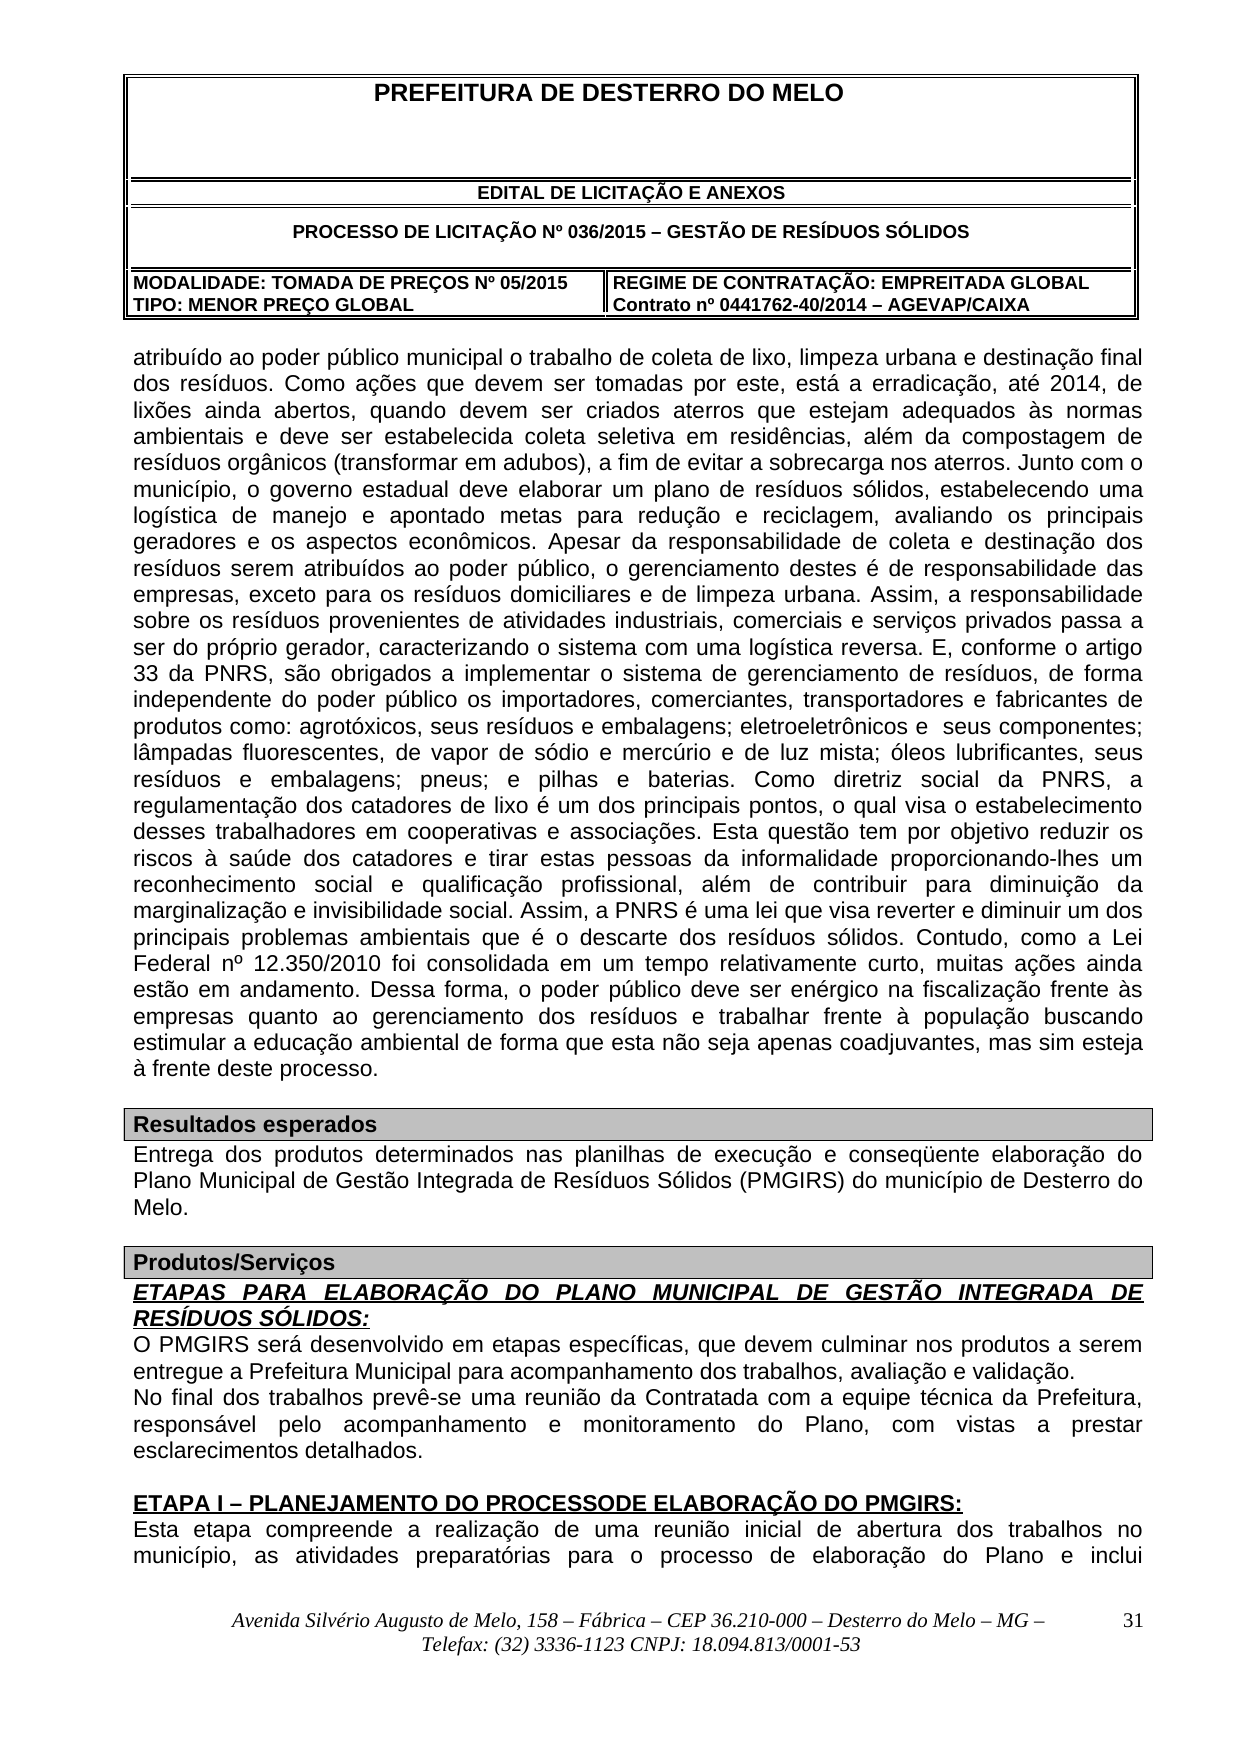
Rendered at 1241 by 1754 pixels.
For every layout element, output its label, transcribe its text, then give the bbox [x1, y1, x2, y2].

text Resultados esperados [125, 1109, 1152, 1140]
text Entrega dos produtos determinados nas planilhas de execução e conseqüente elaboração do Plano Municipal de Gestão Integrada de Resíduos Sólidos (PMGIRS) do município de Desterro do Melo. [133, 1141, 1144, 1220]
text ETAPAS PARA ELABORAÇÃO DO PLANO MUNICIPAL DE GESTÃO INTEGRADA DE RESÍDUOS SÓLIDOS: [133, 1303, 1144, 1331]
text Produtos/Serviços [125, 1247, 1152, 1278]
text ETAPAS PARA ELABORAÇÃO DO PLANO MUNICIPAL DE GESTÃO INTEGRADA DE RESÍDUOS SÓLIDOS: [133, 1279, 1144, 1301]
text O PMGIRS será desenvolvido em etapas específicas, que devem culminar nos produtos a serem entregue a Prefeitura Municipal para acompanhamento dos trabalhos, avaliação e validação. [133, 1331, 1144, 1384]
text No final dos trabalhos prevê-se uma reunião da Contratada com a equipe técnica da Prefeitura, responsável pelo acompanhamento e monitoramento do Plano, com vistas a prestar esclarecimentos detalhados. [133, 1384, 1144, 1463]
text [133, 344, 1144, 1082]
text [133, 1516, 1144, 1569]
text ETAPA I – PLANEJAMENTO DO PROCESSODE ELABORAÇÃO DO PMGIRS: [133, 1489, 1144, 1516]
